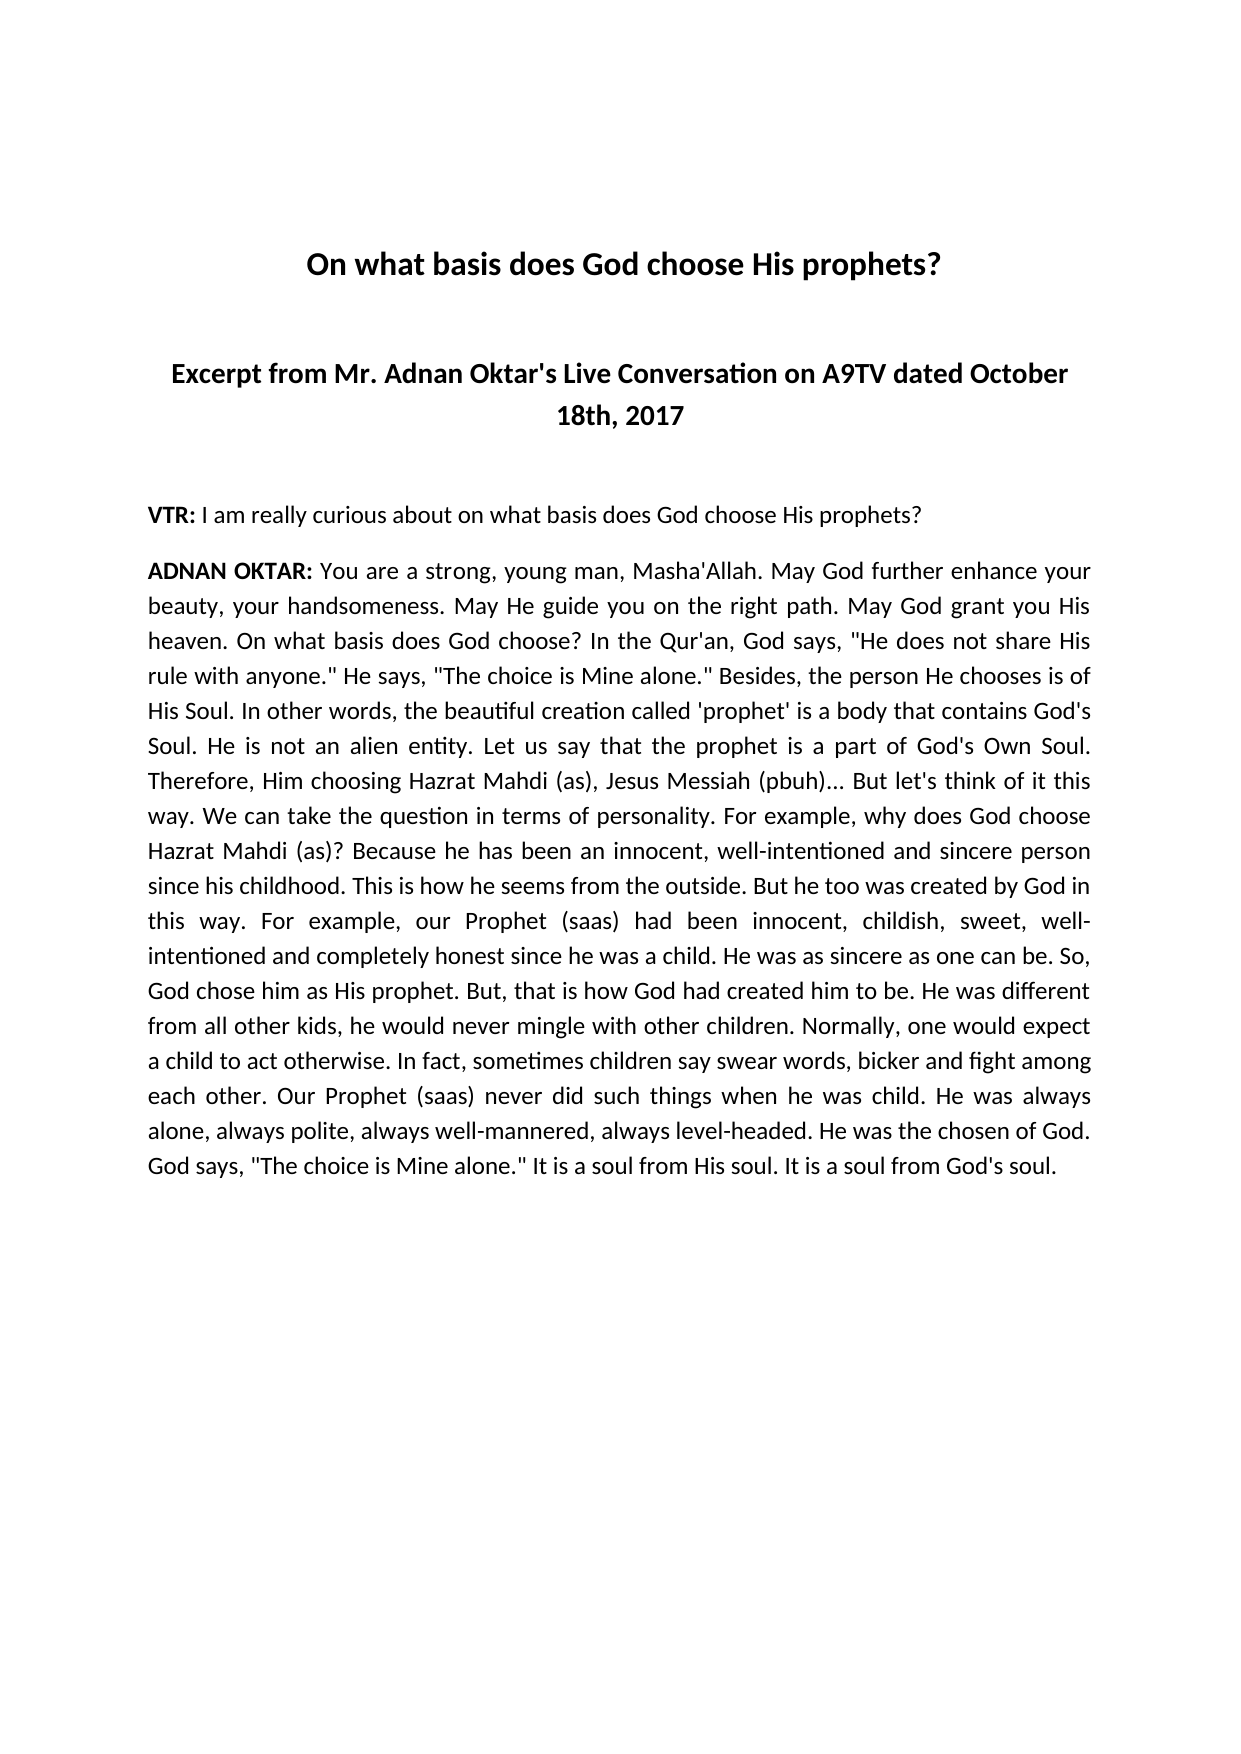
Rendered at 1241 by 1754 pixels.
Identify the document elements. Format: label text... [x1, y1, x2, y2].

text ADNAN OKTAR: You are a strong, young man, Masha'Allah. May God further enhance your beauty, your handsomeness. May He guide you on the right path. May God grant you His heaven. On what basis does God choose? In the Qur'an, God says, "He does not share His rule with anyone." He says, "The choice is Mine alone." Besides, the person He chooses is of His Soul. In other words, the beautiful creation called 'prophet' is a body that contains God's Soul. He is not an alien entity. Let us say that the prophet is a part of God's Own Soul. Therefore, Him choosing Hazrat Mahdi (as), Jesus Messiah (pbuh)... But let's think of it this way. We can take the question in terms of personality. For example, why does God choose Hazrat Mahdi (as)? Because he has been an innocent, well-intentioned and sincere person since his childhood. This is how he seems from the outside. But he too was created by God in this way. For example, our Prophet (saas) had been innocent, childish, sweet, well-intentioned and completely honest since he was a child. He was as sincere as one can be. So, God chose him as His prophet. But, that is how God had created him to be. He was different from all other kids, he would never mingle with other children. Normally, one would expect a child to act otherwise. In fact, sometimes children say swear words, bicker and fight among each other. Our Prophet (saas) never did such things when he was child. He was always alone, always polite, always well-mannered, always level-headed. He was the chosen of God. God says, "The choice is Mine alone." It is a soul from His soul. It is a soul from God's soul. [148, 555, 1093, 1181]
text Excerpt from Mr. Adnan Oktar's Live Conversation on A9TV dated October 18th, 2017 [148, 356, 1093, 432]
text VTR: I am really curious about on what basis does God choose His prophets? [148, 499, 1093, 530]
subtitle On what basis does God choose His prophets? [148, 243, 1093, 283]
